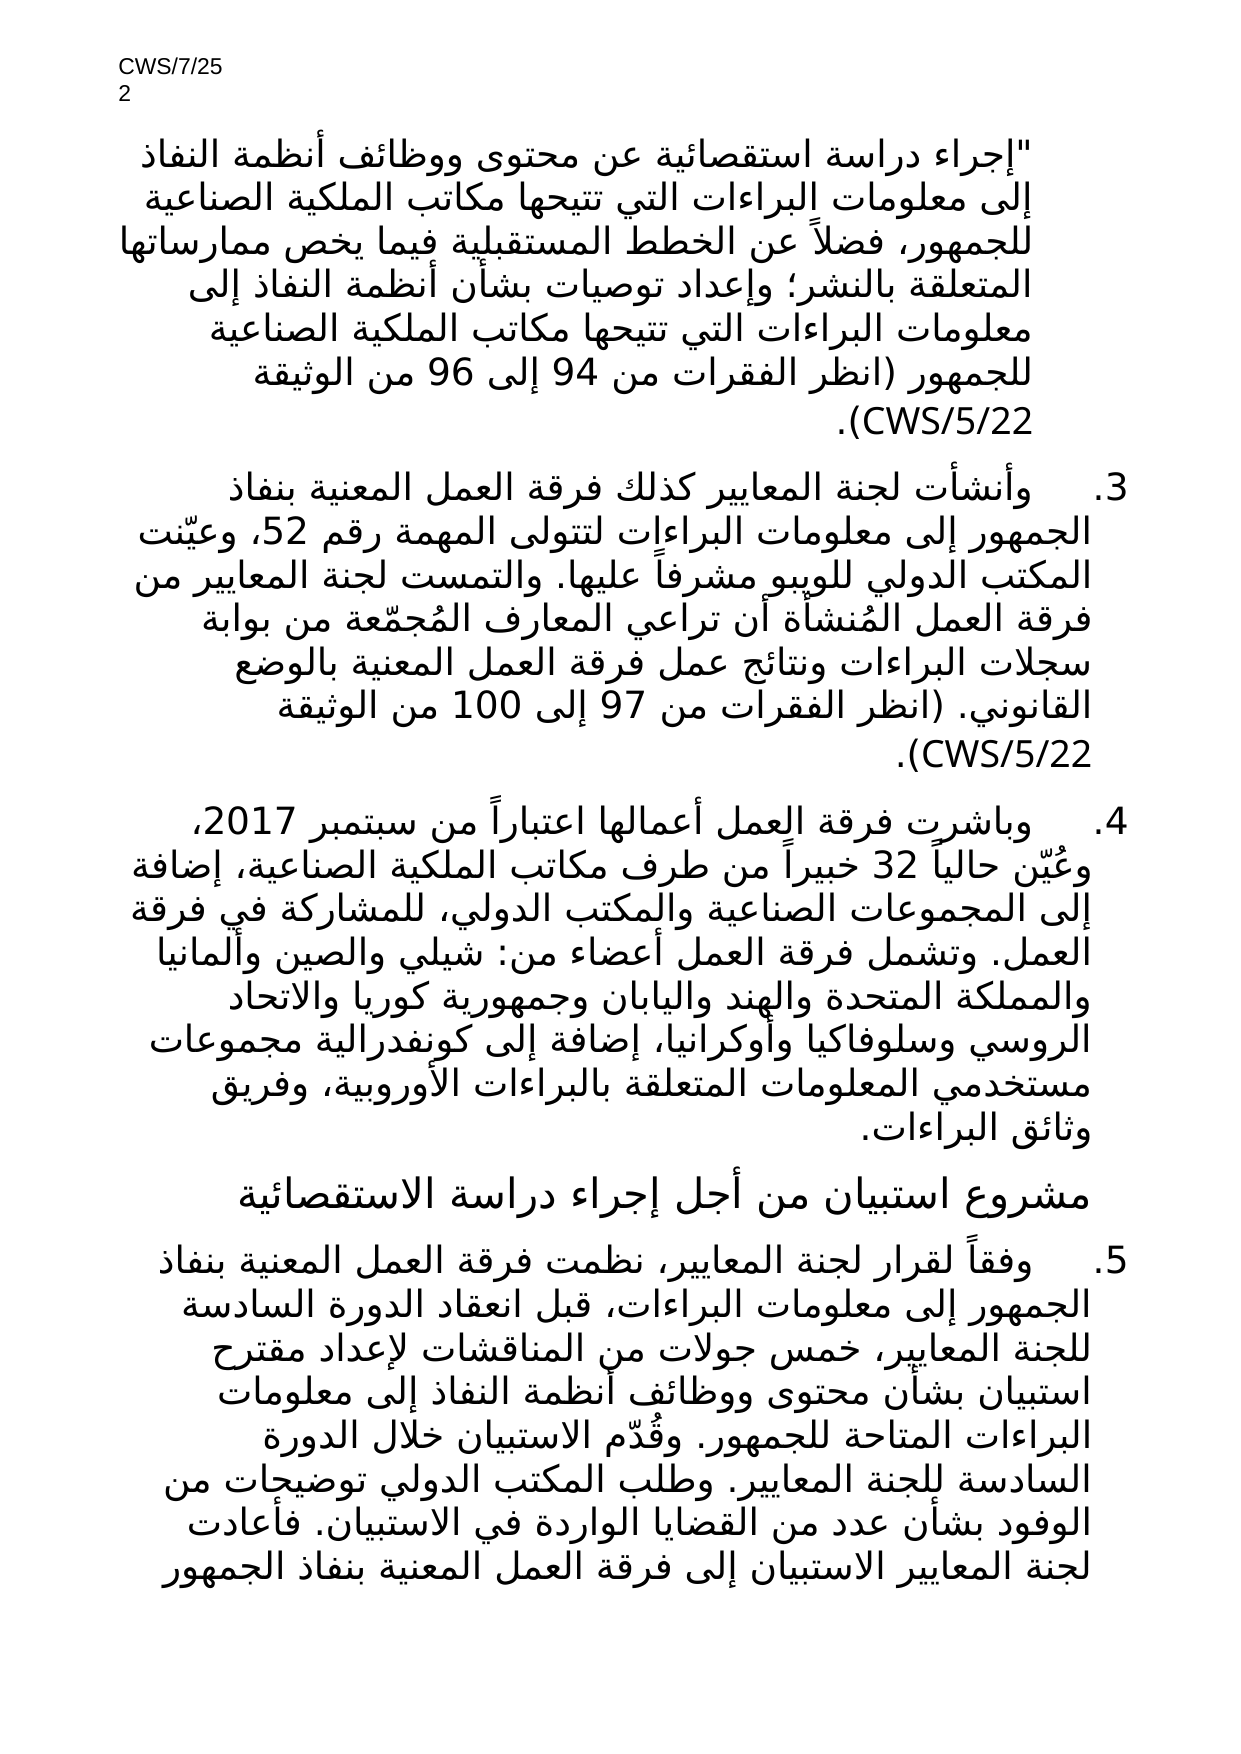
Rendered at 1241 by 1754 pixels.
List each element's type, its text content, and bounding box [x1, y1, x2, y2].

text "إجراء دراسة استقصائية عن محتوى ووظائف أنظمة النفاذ إلى معلومات البراءات التي تتيحها مكاتب الملكية الصناعية للجمهور، فضلاً عن الخطط المستقبلية فيما يخص ممارساتها المتعلقة بالنشر؛ وإعداد توصيات بشأن أنظمة النفاذ إلى معلومات البراءات التي تتيحها مكاتب الملكية الصناعية للجمهور (انظر الفقرات من 94 إلى 96 من الوثيقة CWS/5/22). [118, 132, 1033, 445]
subtitle مشروع استبيان من أجل إجراء دراسة الاستقصائية [118, 1170, 1092, 1218]
text وباشرت فرقة العمل أعمالها اعتباراً من سبتمبر 2017، وعُيّن حالياً 32 خبيراً من طرف مكاتب الملكية الصناعية، إضافة إلى المجموعات الصناعية والمكتب الدولي، للمشاركة في فرقة العمل. وتشمل فرقة العمل أعضاء من: شيلي والصين وألمانيا والمملكة المتحدة والهند واليابان وجمهورية كوريا والاتحاد الروسي وسلوفاكيا وأوكرانيا، إضافة إلى كونفدرالية مجموعات مستخدمي المعلومات المتعلقة بالبراءات الأوروبية، وفريق وثائق البراءات. [118, 800, 1092, 1149]
text وأنشأت لجنة المعايير كذلك فرقة العمل المعنية بنفاذ الجمهور إلى معلومات البراءات لتتولى المهمة رقم 52، وعيّنت المكتب الدولي للويبو مشرفاً عليها. والتمست لجنة المعايير من فرقة العمل المُنشأة أن تراعي المعارف المُجمّعة من بوابة سجلات البراءات ونتائج عمل فرقة العمل المعنية بالوضع القانوني. (انظر الفقرات من 97 إلى 100 من الوثيقة CWS/5/22). [118, 466, 1092, 779]
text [118, 1239, 1092, 1588]
